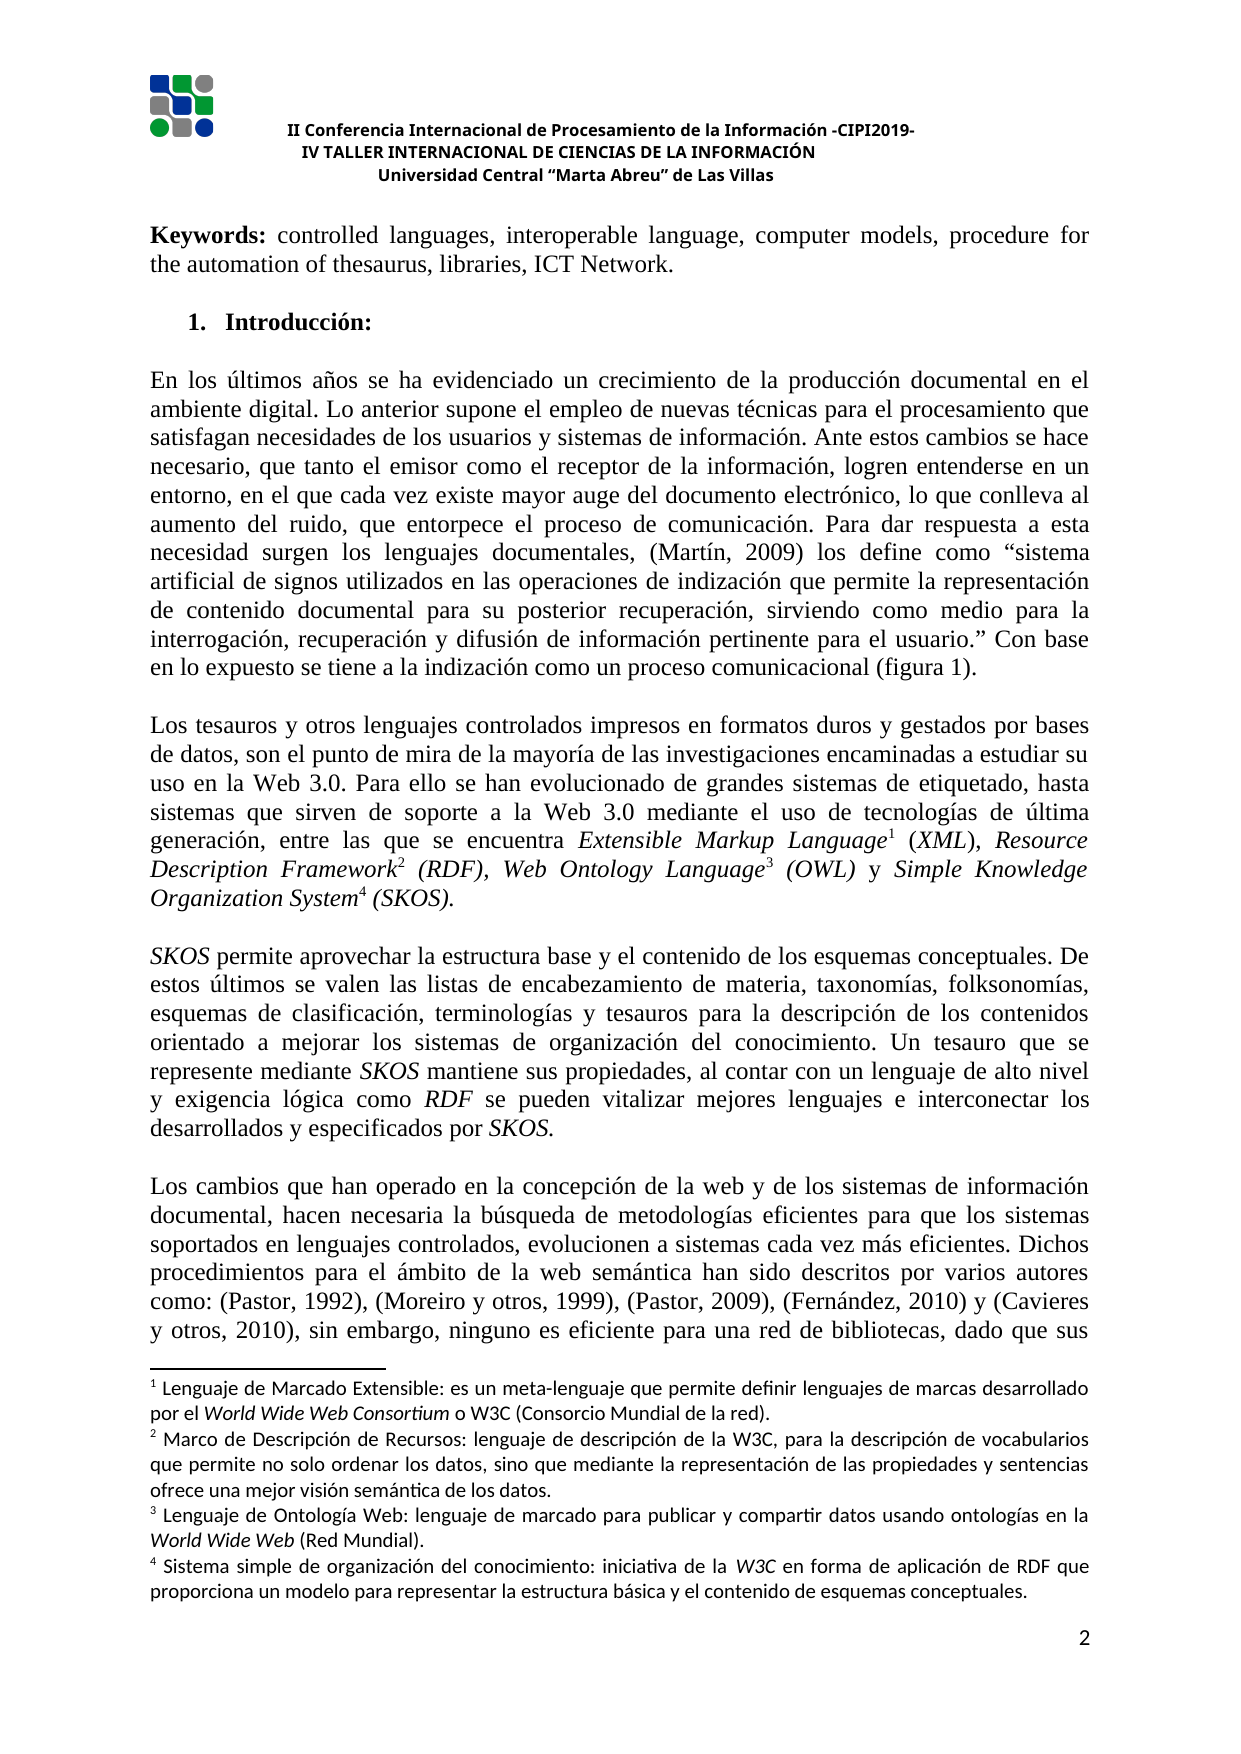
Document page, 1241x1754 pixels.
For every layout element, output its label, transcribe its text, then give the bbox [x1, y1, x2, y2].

text En los últimos años se ha evidenciado un crecimiento de la producción documental en el ambiente digital. Lo anterior supone el empleo de nuevas técnicas para el procesamiento que satisfagan necesidades de los usuarios y sistemas de información. Ante estos cambios se hace necesario, que tanto el emisor como el receptor de la información, logren entenderse en un entorno, en el que cada vez existe mayor auge del documento electrónico, lo que conlleva al aumento del ruido, que entorpece el proceso de comunicación. Para dar respuesta a esta necesidad surgen los lenguajes documentales, (Martín, 2009) los define como “sistema artificial de signos utilizados en las operaciones de indización que permite la representación de contenido documental para su posterior recuperación, sirviendo como medio para la interrogación, recuperación y difusión de información pertinente para el usuario.” Con base en lo expuesto se tiene a la indización como un proceso comunicacional (figura 1). [150, 365, 1090, 681]
text SKOS permite aprovechar la estructura base y el contenido de los esquemas conceptuales. De estos últimos se valen las listas de encabezamiento de materia, taxonomías, folksonomías, esquemas de clasificación, terminologías y tesauros para la descripción de los contenidos orientado a mejorar los sistemas de organización del conocimiento. Un tesauro que se represente mediante SKOS mantiene sus propiedades, al contar con un lenguaje de alto nivel y exigencia lógica como RDF se pueden vitalizar mejores lenguajes e interconectar los desarrollados y especificados por SKOS. [150, 941, 1090, 1142]
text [150, 1171, 1090, 1344]
text Los tesauros y otros lenguajes controlados impresos en formatos duros y gestados por bases de datos, son el punto de mira de la mayoría de las investigaciones encaminadas a estudiar su uso en la Web 3.0. Para ello se han evolucionado de grandes sistemas de etiquetado, hasta sistemas que sirven de soporte a la Web 3.0 mediante el uso de tecnologías de última generación, entre las que se encuentra Extensible Markup Language (XML), Resource Description Framework (RDF), Web Ontology Language (OWL) y Simple Knowledge Organization System (SKOS). [150, 710, 1090, 912]
subtitle Introducción: [187, 307, 1090, 336]
text Keywords: controlled languages, interoperable language, computer models, procedure for the automation of thesaurus, libraries, ICT Network. [150, 220, 1090, 278]
picture [150, 75, 214, 137]
